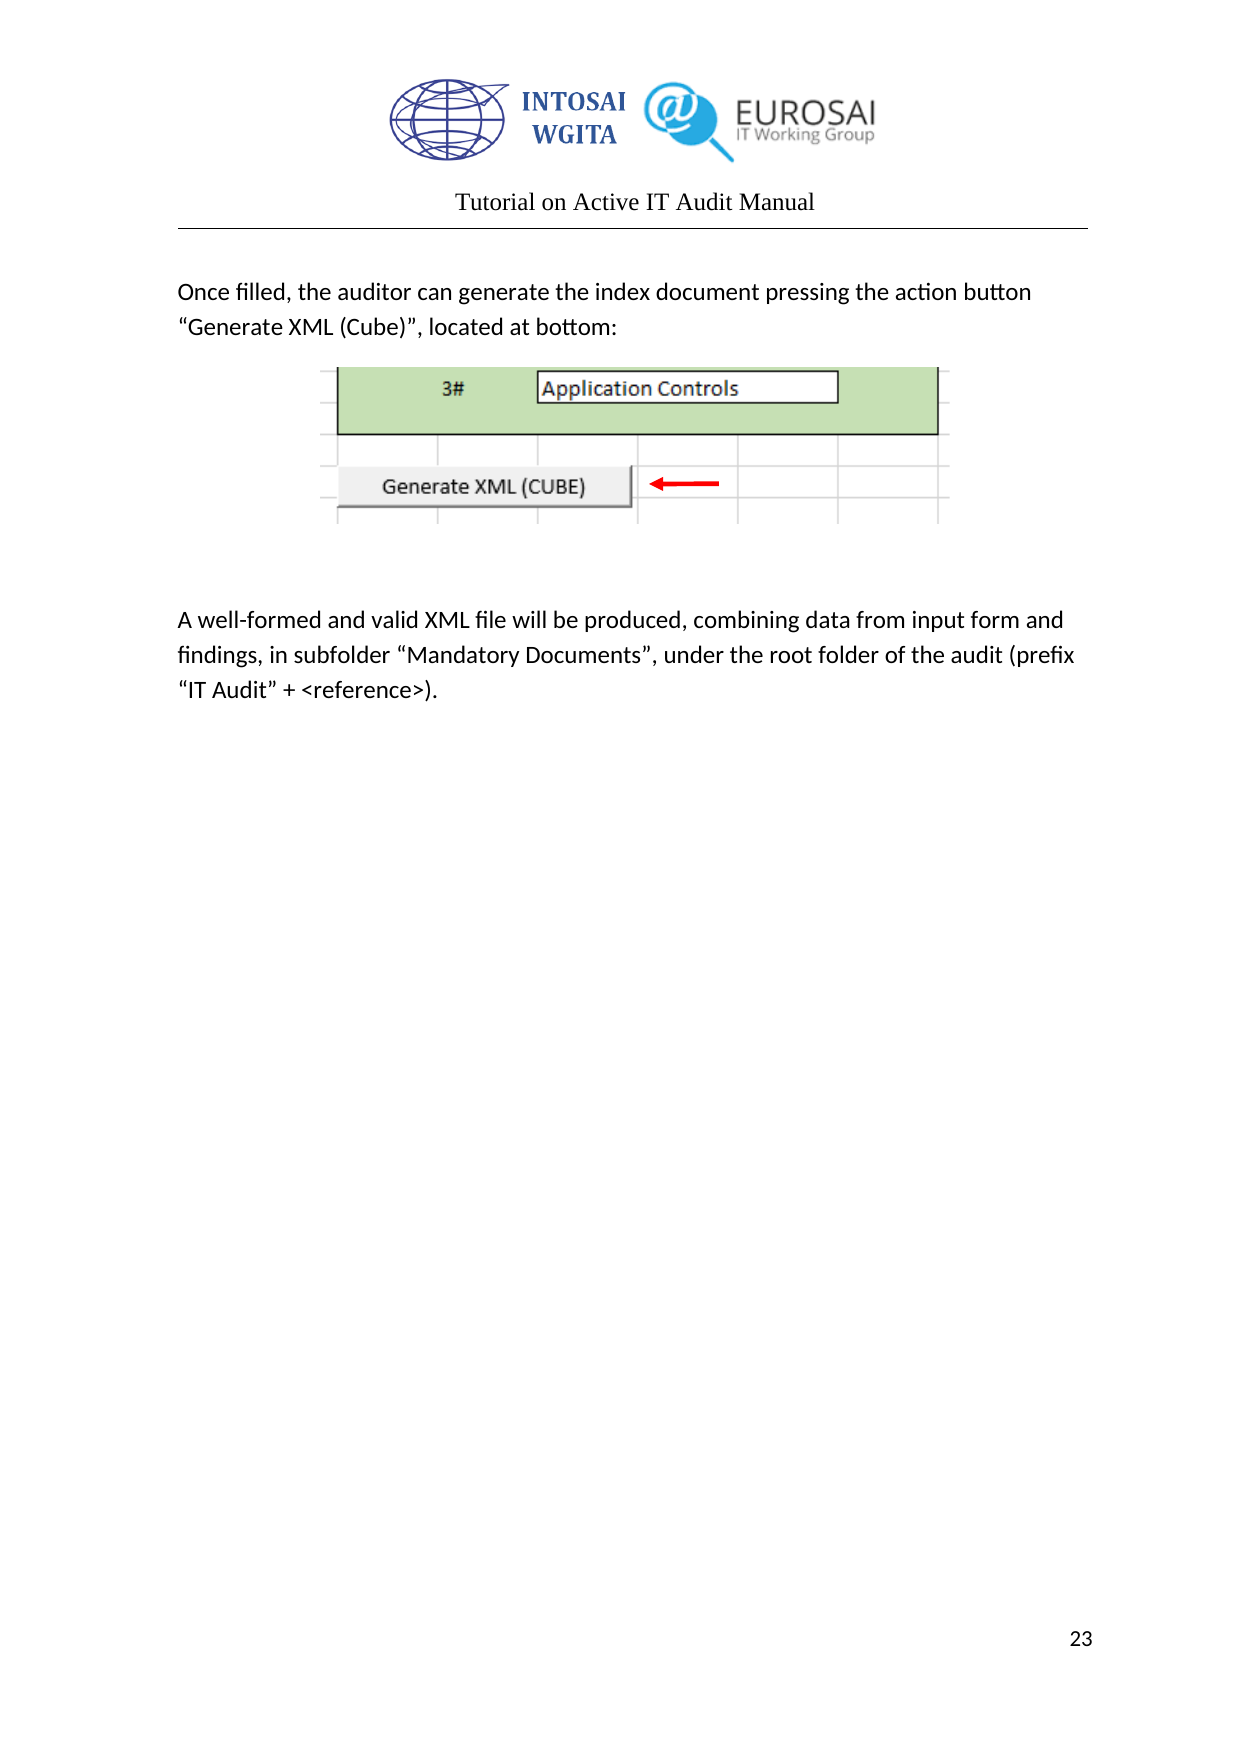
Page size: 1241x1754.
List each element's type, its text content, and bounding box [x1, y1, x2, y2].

picture [320, 367, 950, 524]
text Once filled, the auditor can generate the index document pressing the action button “Generate XML (Cube)”, located at bottom: [177, 276, 1092, 342]
picture [382, 73, 887, 166]
text A well-formed and valid XML file will be produced, combining data from input form and findings, in subfolder “Mandatory Documents”, under the root folder of the audit (prefix “IT Audit” + <reference>). [177, 604, 1092, 705]
